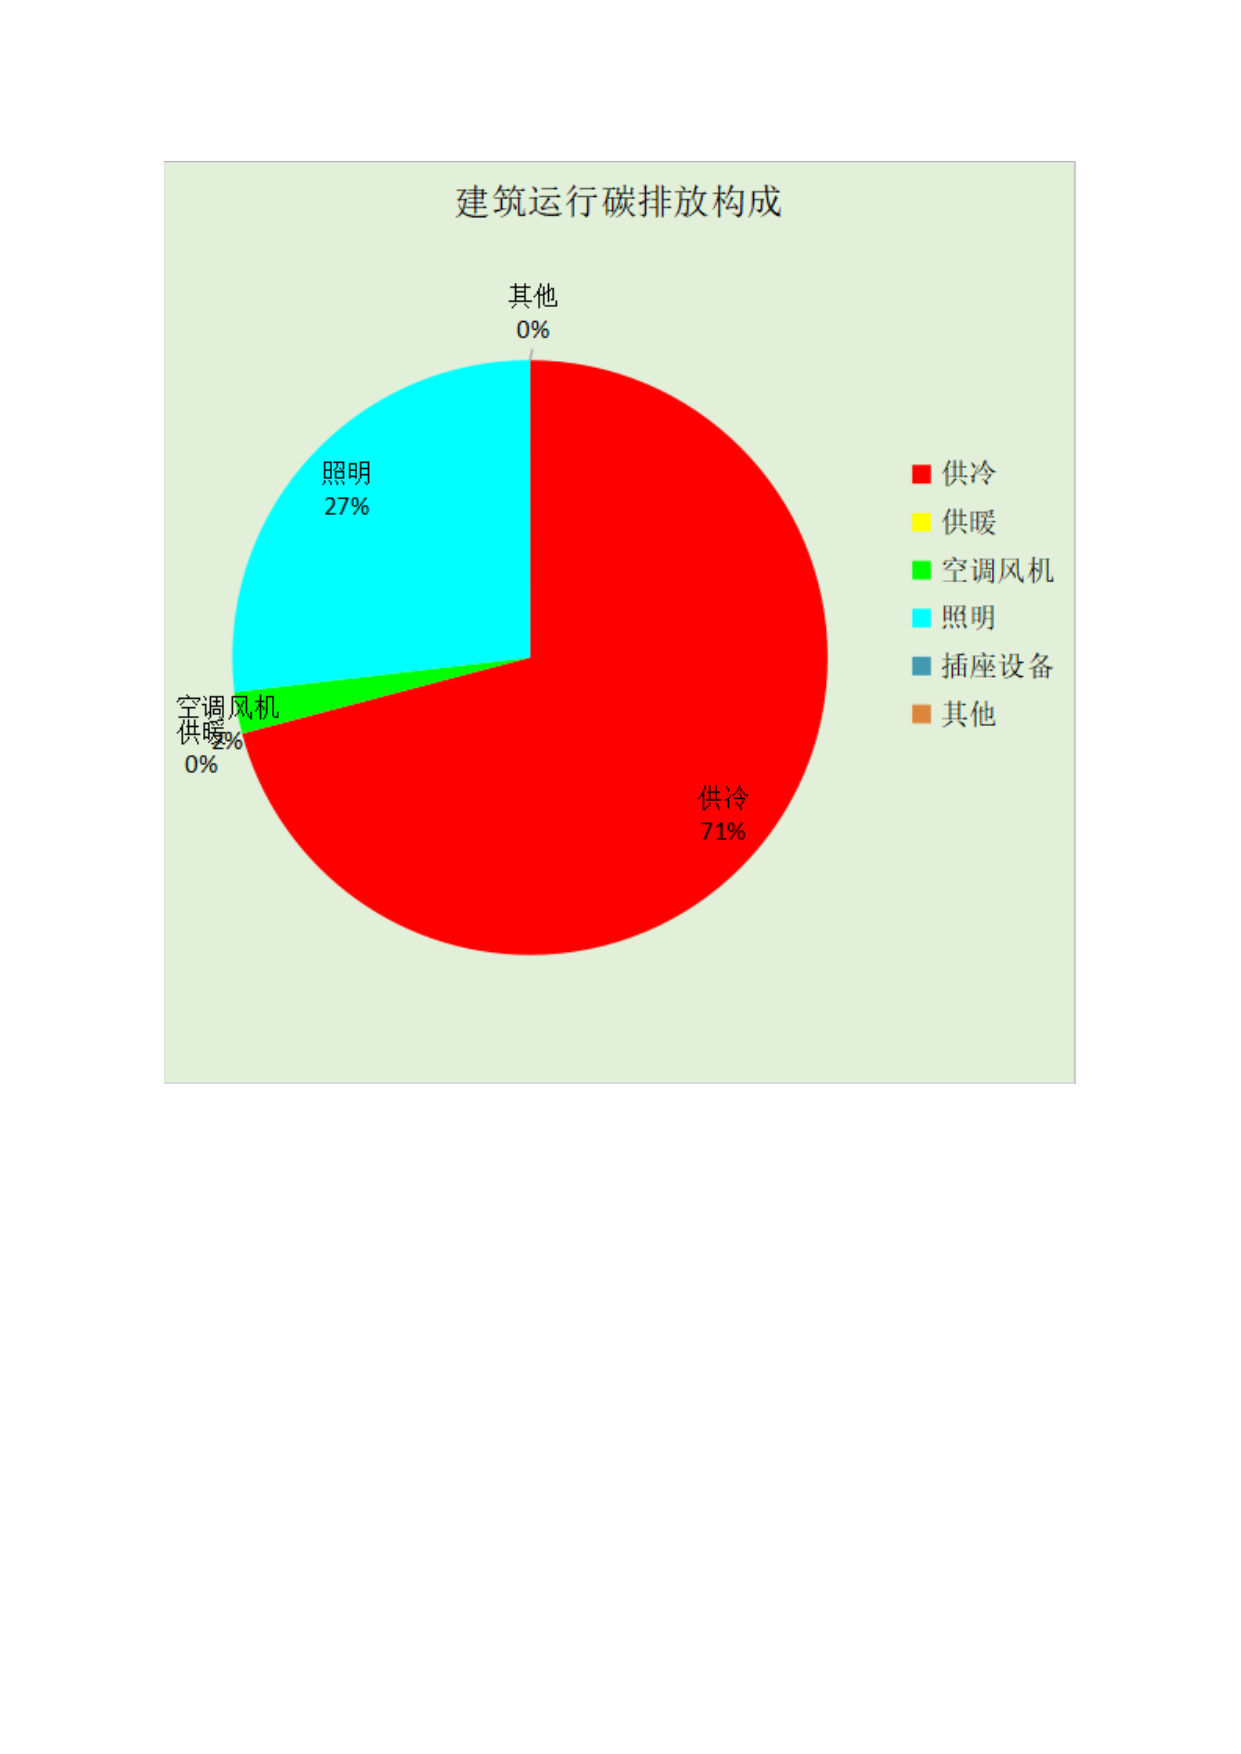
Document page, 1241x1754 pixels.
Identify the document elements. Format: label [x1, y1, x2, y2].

picture [163, 160, 1077, 1084]
